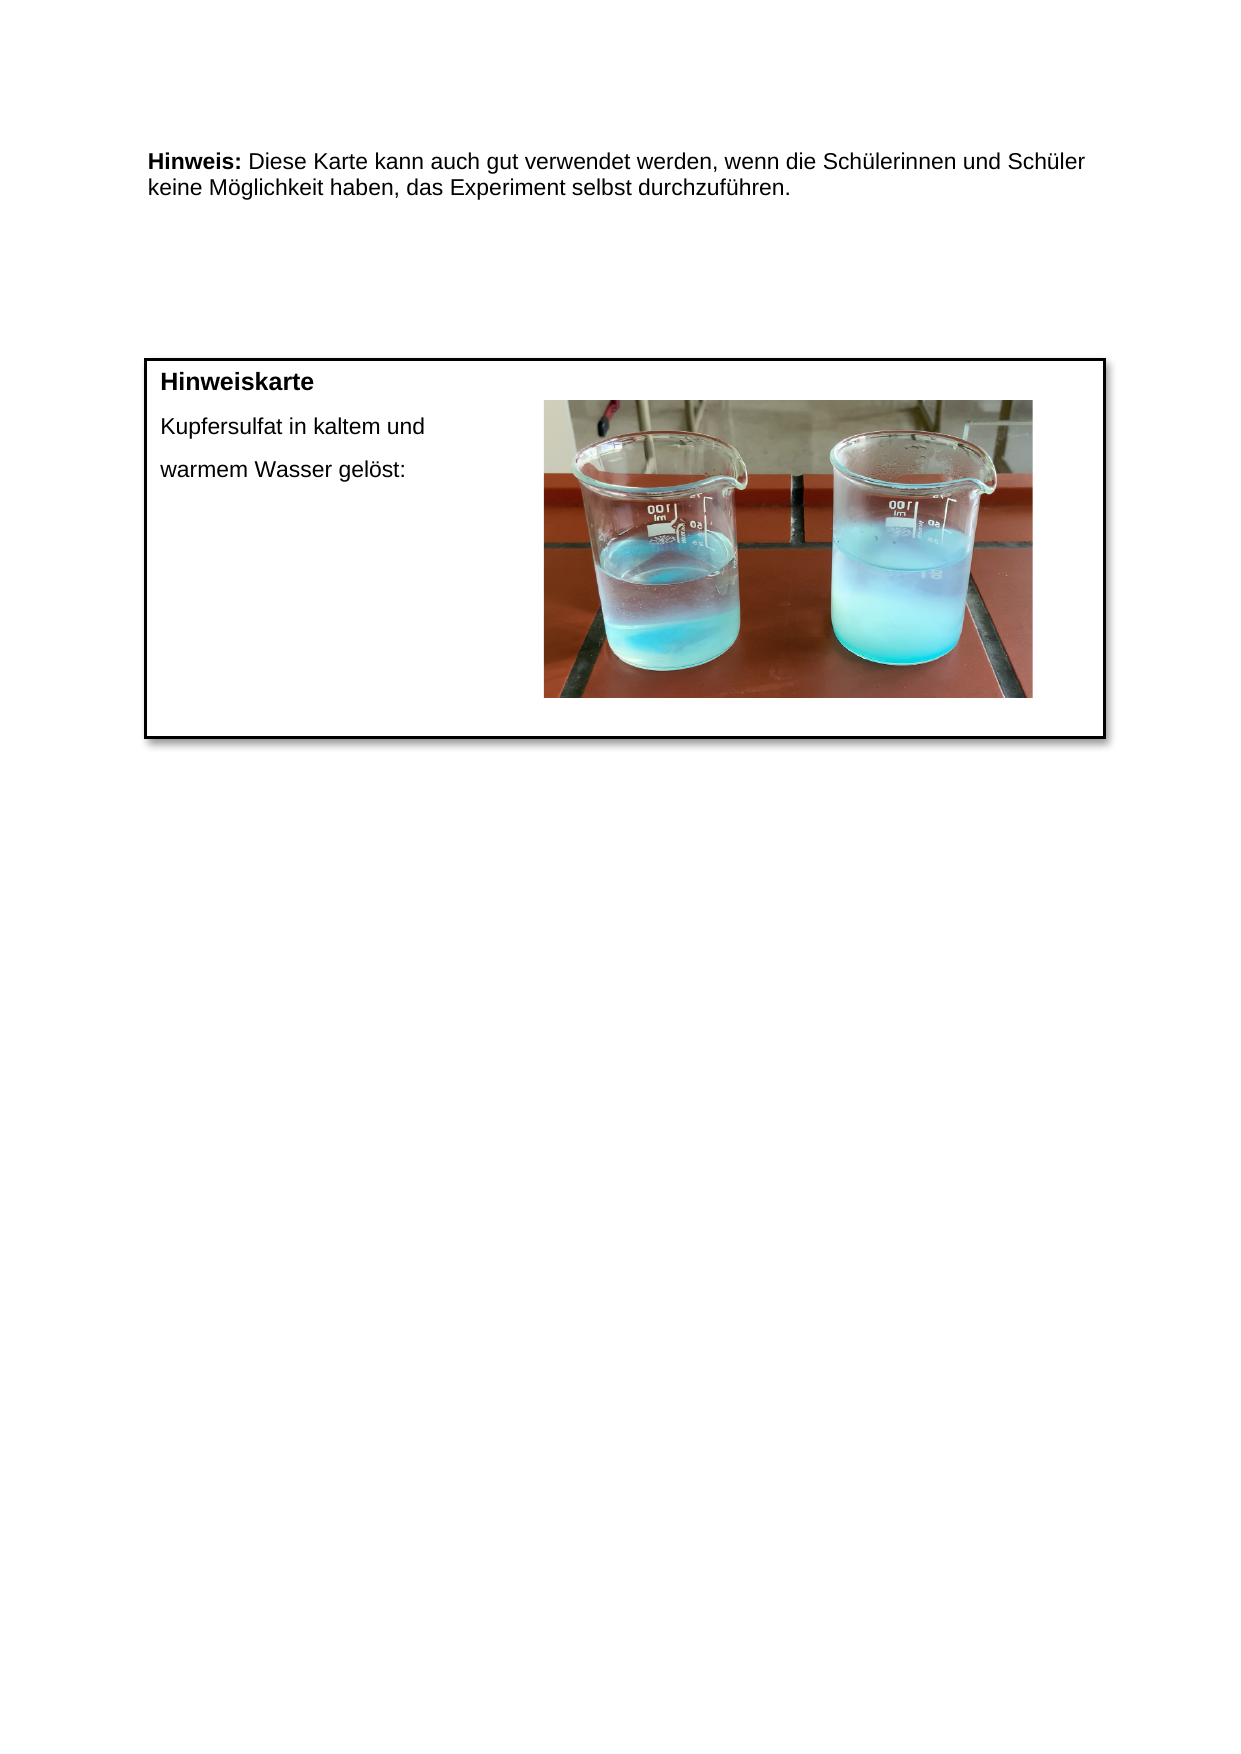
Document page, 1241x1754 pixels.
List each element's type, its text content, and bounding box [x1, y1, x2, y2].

text Hinweis: Diese Karte kann auch gut verwendet werden, wenn die Schülerinnen und Schüler keine Möglichkeit haben, das Experiment selbst durchzuführen. [148, 148, 1093, 200]
picture [543, 400, 1033, 698]
